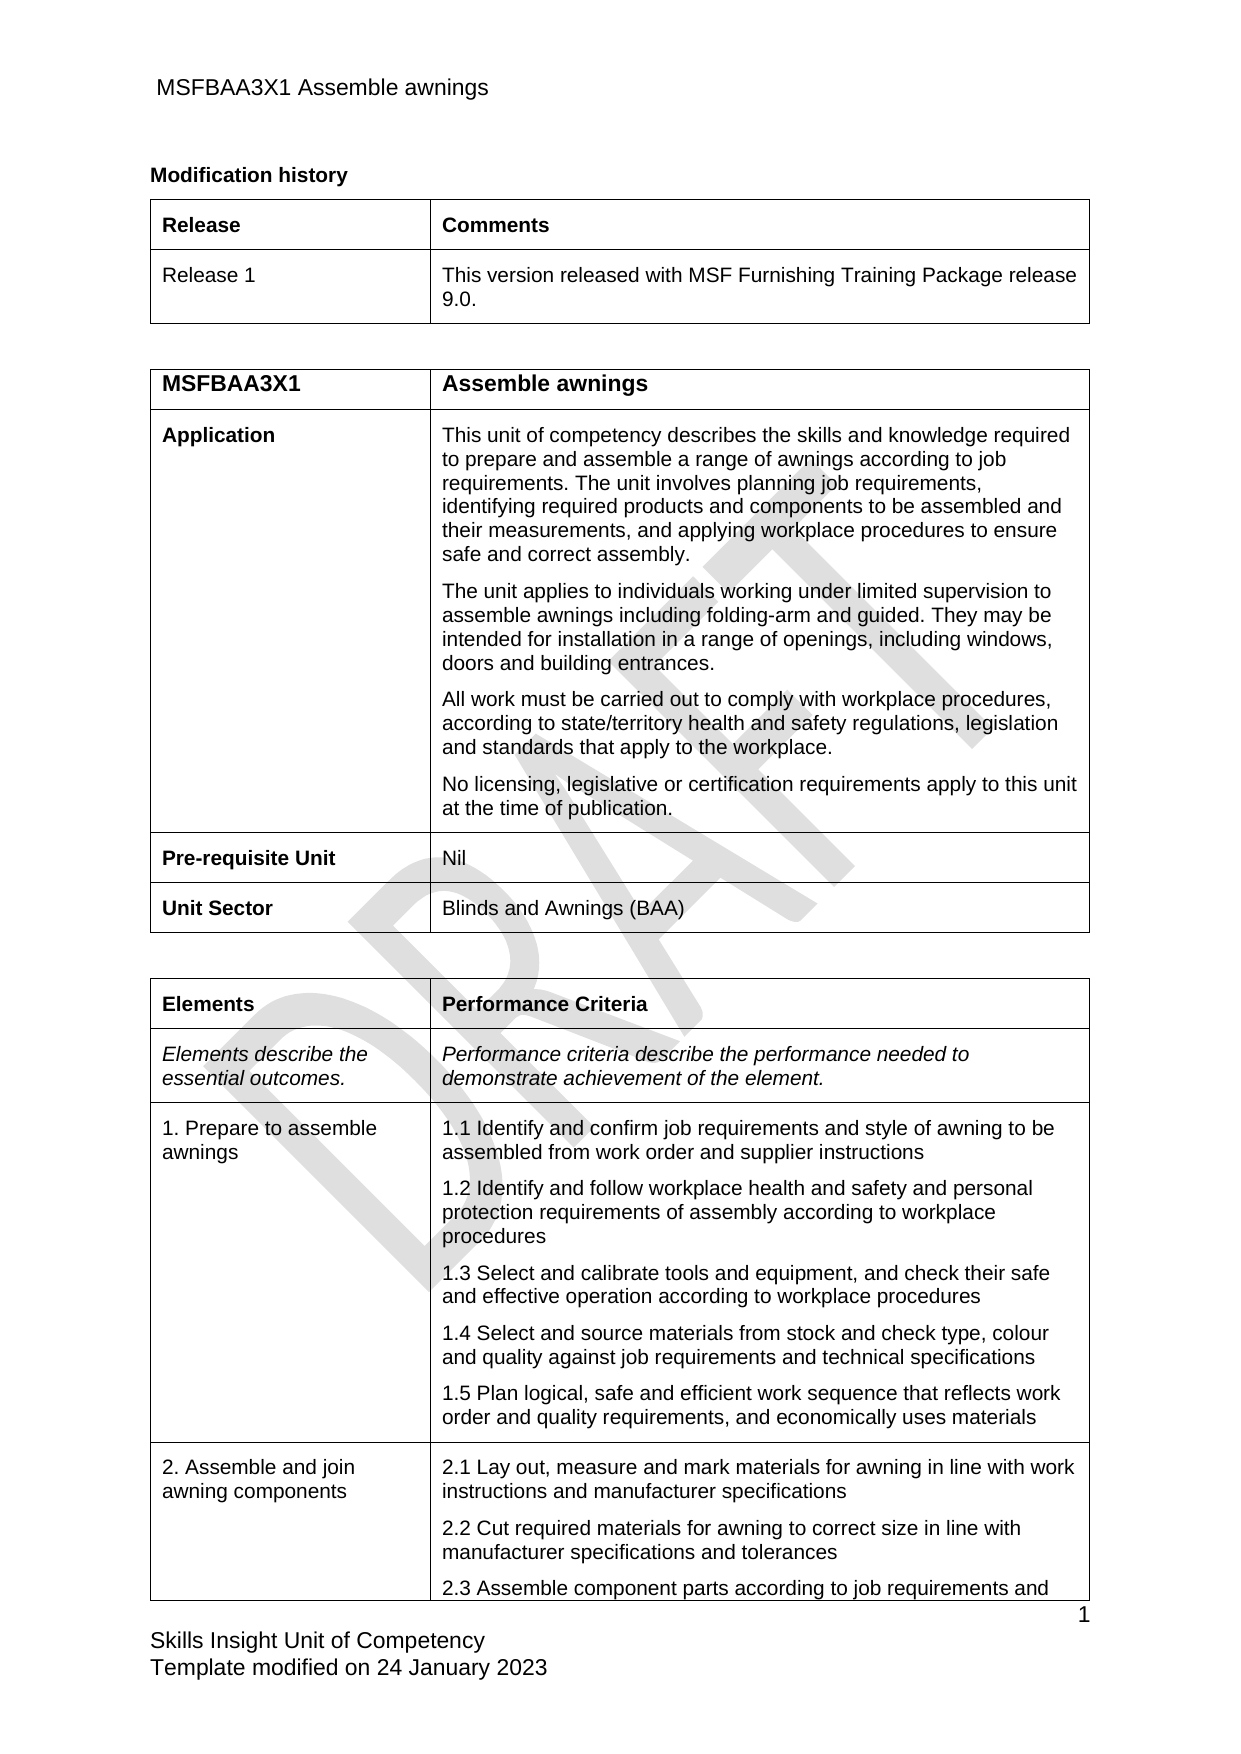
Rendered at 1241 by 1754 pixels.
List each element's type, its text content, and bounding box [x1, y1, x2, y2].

table_cell Release 1 [151, 250, 430, 323]
table_header Release [151, 200, 430, 249]
table_header Comments [431, 200, 1089, 249]
table_cell 2. Assemble and join awning components [151, 1443, 430, 1600]
table_cell Nil [431, 833, 1089, 882]
table_cell Pre-requisite Unit [151, 833, 430, 882]
table_cell Unit Sector [151, 883, 430, 932]
table_cell This unit of competency describes the skills and knowledge required to prepare and assemble a range of awnings according to job requirements. The unit involves planning job requirements, identifying required products and components to be assembled and their measurements, and applying workplace procedures to ensure safe and correct assembly. The unit applies to individuals working under limited supervision to assemble awnings including folding-arm and guided. They may be intended for installation in a range of openings, including windows, doors and building entrances. All work must be carried out to comply with workplace procedures, according to state/territory health and safety regulations, legislation and standards that apply to the workplace. No licensing, legislative or certification requirements apply to this unit at the time of publication. [431, 410, 1089, 832]
table_cell 1.1 Identify and confirm job requirements and style of awning to be assembled from work order and supplier instructions 1.2 Identify and follow workplace health and safety and personal protection requirements of assembly according to workplace procedures 1.3 Select and calibrate tools and equipment, and check their safe and effective operation according to workplace procedures 1.4 Select and source materials from stock and check type, colour and quality against job requirements and technical specifications 1.5 Plan logical, safe and efficient work sequence that reflects work order and quality requirements, and economically uses materials [431, 1103, 1089, 1442]
table_header MSFBAA3X1 [151, 370, 430, 409]
table_cell This version released with MSF Furnishing Training Package release 9.0. [431, 250, 1089, 323]
table_cell Elements describe the essential outcomes. [151, 1029, 430, 1102]
table_cell Performance criteria describe the performance needed to demonstrate achievement of the element. [431, 1029, 1089, 1102]
table_cell 1. Prepare to assemble awnings [151, 1103, 430, 1442]
table_header Performance Criteria [431, 979, 1089, 1028]
table_cell Application [151, 410, 430, 832]
table_header Assemble awnings [431, 370, 1089, 409]
text Modification history [150, 162, 1090, 186]
table_header Elements [151, 979, 430, 1028]
table_cell Blinds and Awnings (BAA) [431, 883, 1089, 932]
